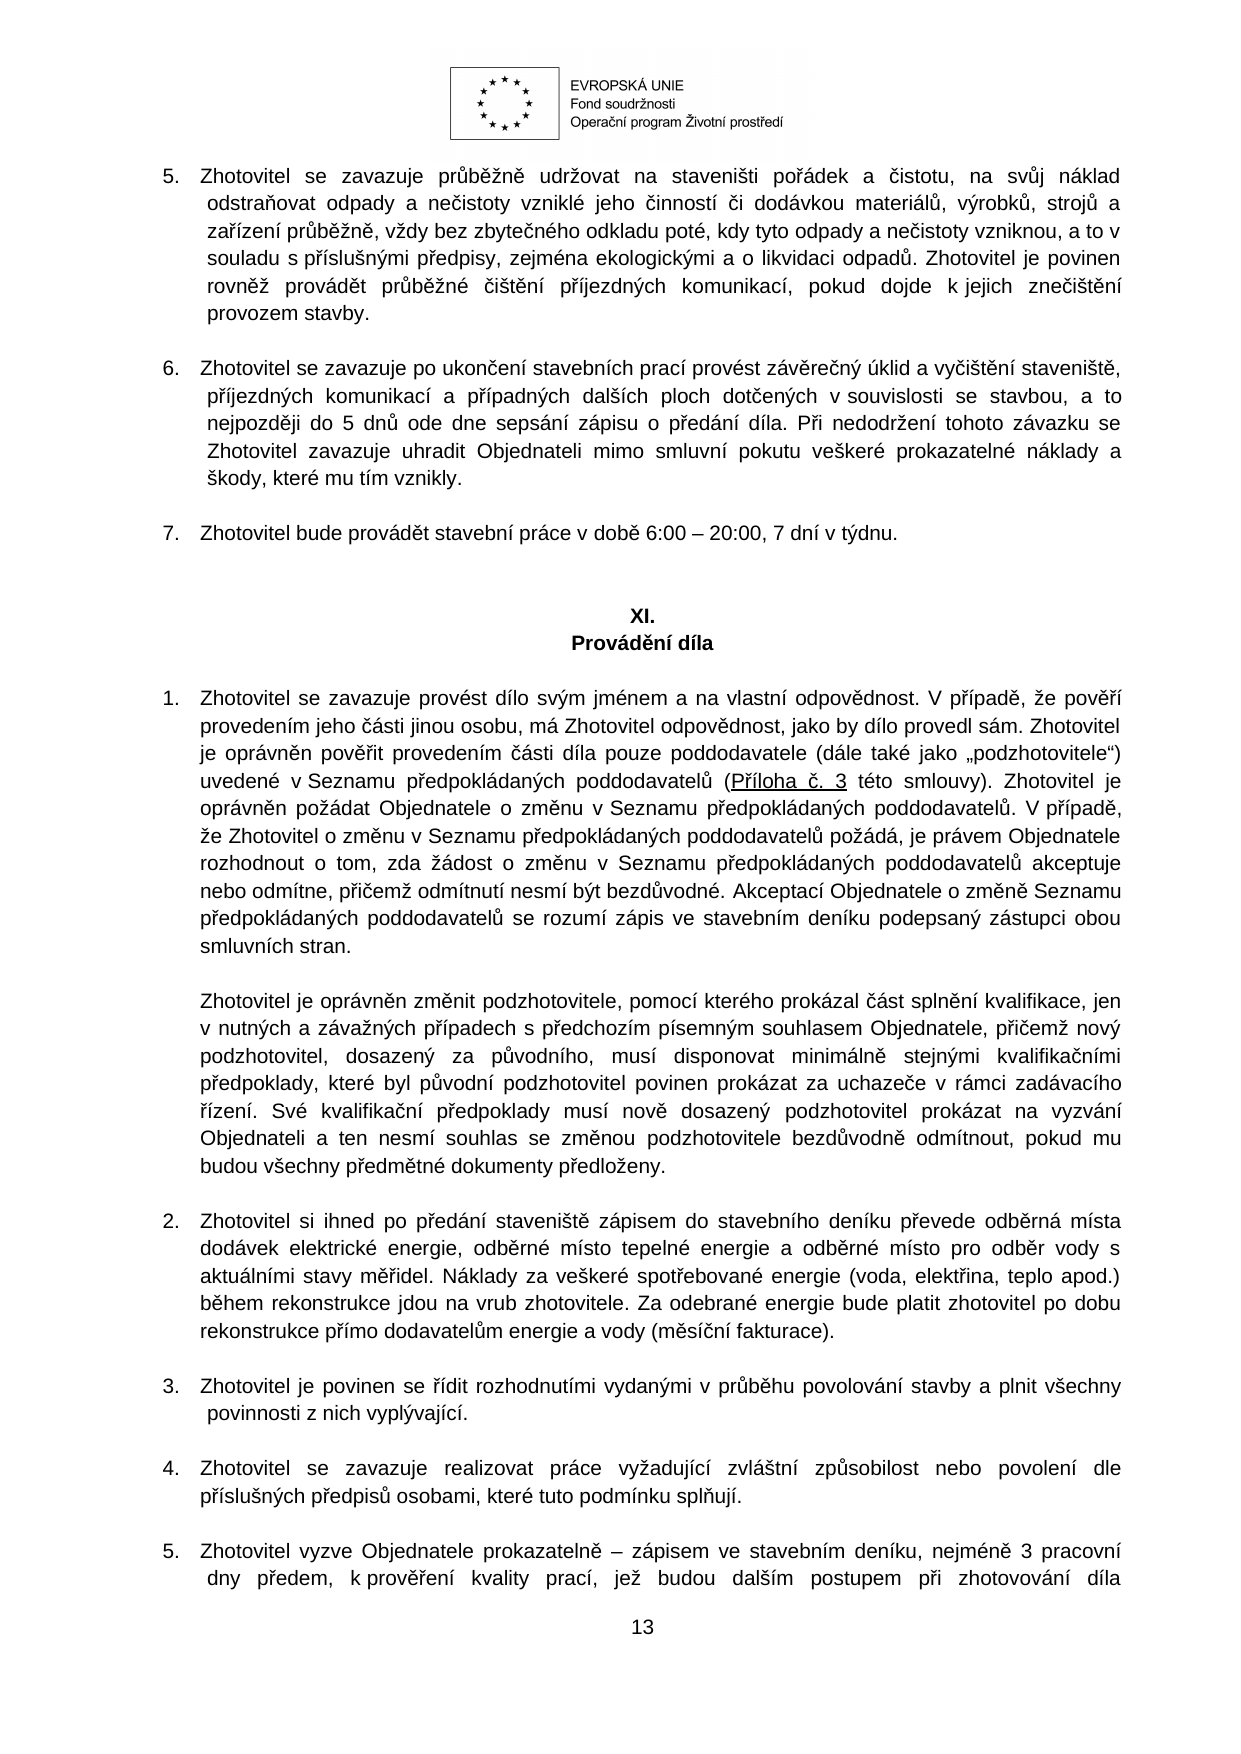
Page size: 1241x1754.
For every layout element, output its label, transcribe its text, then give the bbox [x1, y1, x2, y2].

list Zhotovitel se zavazuje provést dílo svým jménem a na vlastní odpovědnost. V případě, že pověří provedením jeho části jinou osobu, má Zhotovitel odpovědnost, jako by dílo provedl sám. Zhotovitel je oprávněn pověřit provedením části díla pouze poddodavatele (dále také jako „podzhotovitele“) uvedené v Seznamu předpokládaných poddodavatelů (Příloha č. 3 této smlouvy). Zhotovitel je oprávněn požádat Objednatele o změnu v Seznamu předpokládaných poddodavatelů. V případě, že Zhotovitel o změnu v Seznamu předpokládaných poddodavatelů požádá, je právem Objednatele rozhodnout o tom, zda žádost o změnu v Seznamu předpokládaných poddodavatelů akceptuje nebo odmítne, přičemž odmítnutí nesmí být bezdůvodné. Akceptací Objednatele o změně Seznamu předpokládaných poddodavatelů se rozumí zápis ve stavebním deníku podepsaný zástupci obou smluvních stran. [162, 686, 1122, 957]
text Provádění díla [162, 631, 1122, 655]
list Zhotovitel si ihned po předání staveniště zápisem do stavebního deníku převede odběrná místa dodávek elektrické energie, odběrné místo tepelné energie a odběrné místo pro odběr vody s aktuálními stavy měřidel. Náklady za veškeré spotřebované energie (voda, elektřina, teplo apod.) během rekonstrukce jdou na vrub zhotovitele. Za odebrané energie bude platit zhotovitel po dobu rekonstrukce přímo dodavatelům energie a vody (měsíční fakturace). [162, 1208, 1122, 1342]
text Zhotovitel je oprávněn změnit podzhotovitele, pomocí kterého prokázal část splnění kvalifikace, jen v nutných a závažných případech s předchozím písemným souhlasem Objednatele, přičemž nový podzhotovitel, dosazený za původního, musí disponovat minimálně stejnými kvalifikačními předpoklady, které byl původní podzhotovitel povinen prokázat za uchazeče v rámci zadávacího řízení. Své kvalifikační předpoklady musí nově dosazený podzhotovitel prokázat na vyzvání Objednateli a ten nesmí souhlas se změnou podzhotovitele bezdůvodně odmítnout, pokud mu budou všechny předmětné dokumenty předloženy. [200, 988, 1122, 1177]
list Zhotovitel se zavazuje realizovat práce vyžadující zvláštní způsobilost nebo povolení dle příslušných předpisů osobami, které tuto podmínku splňují. [162, 1456, 1122, 1507]
list Zhotovitel je povinen se řídit rozhodnutími vydanými v průběhu povolování stavby a plnit všechny povinnosti z nich vyplývající. [162, 1373, 1122, 1425]
text XI. [162, 603, 1122, 627]
list Zhotovitel bude provádět stavební práce v době 6:00 – 20:00, 7 dní v týdnu. [162, 521, 1122, 545]
list Zhotovitel se zavazuje průběžně udržovat na staveništi pořádek a čistotu, na svůj náklad odstraňovat odpady a nečistoty vzniklé jeho činností či dodávkou materiálů, výrobků, strojů a zařízení průběžně, vždy bez zbytečného odkladu poté, kdy tyto odpady a nečistoty vzniknou, a to v souladu s příslušnými předpisy, zejména ekologickými a o likvidaci odpadů. Zhotovitel je povinen rovněž provádět průběžné čištění příjezdných komunikací, pokud dojde k jejich znečištění provozem stavby. [162, 163, 1122, 325]
picture [426, 43, 814, 164]
list Zhotovitel se zavazuje po ukončení stavebních prací provést závěrečný úklid a vyčištění staveniště, příjezdných komunikací a případných dalších ploch dotčených v souvislosti se stavbou, a to nejpozději do 5 dnů ode dne sepsání zápisu o předání díla. Při nedodržení tohoto závazku se Zhotovitel zavazuje uhradit Objednateli mimo smluvní pokutu veškeré prokazatelné náklady a škody, které mu tím vznikly. [162, 356, 1122, 490]
